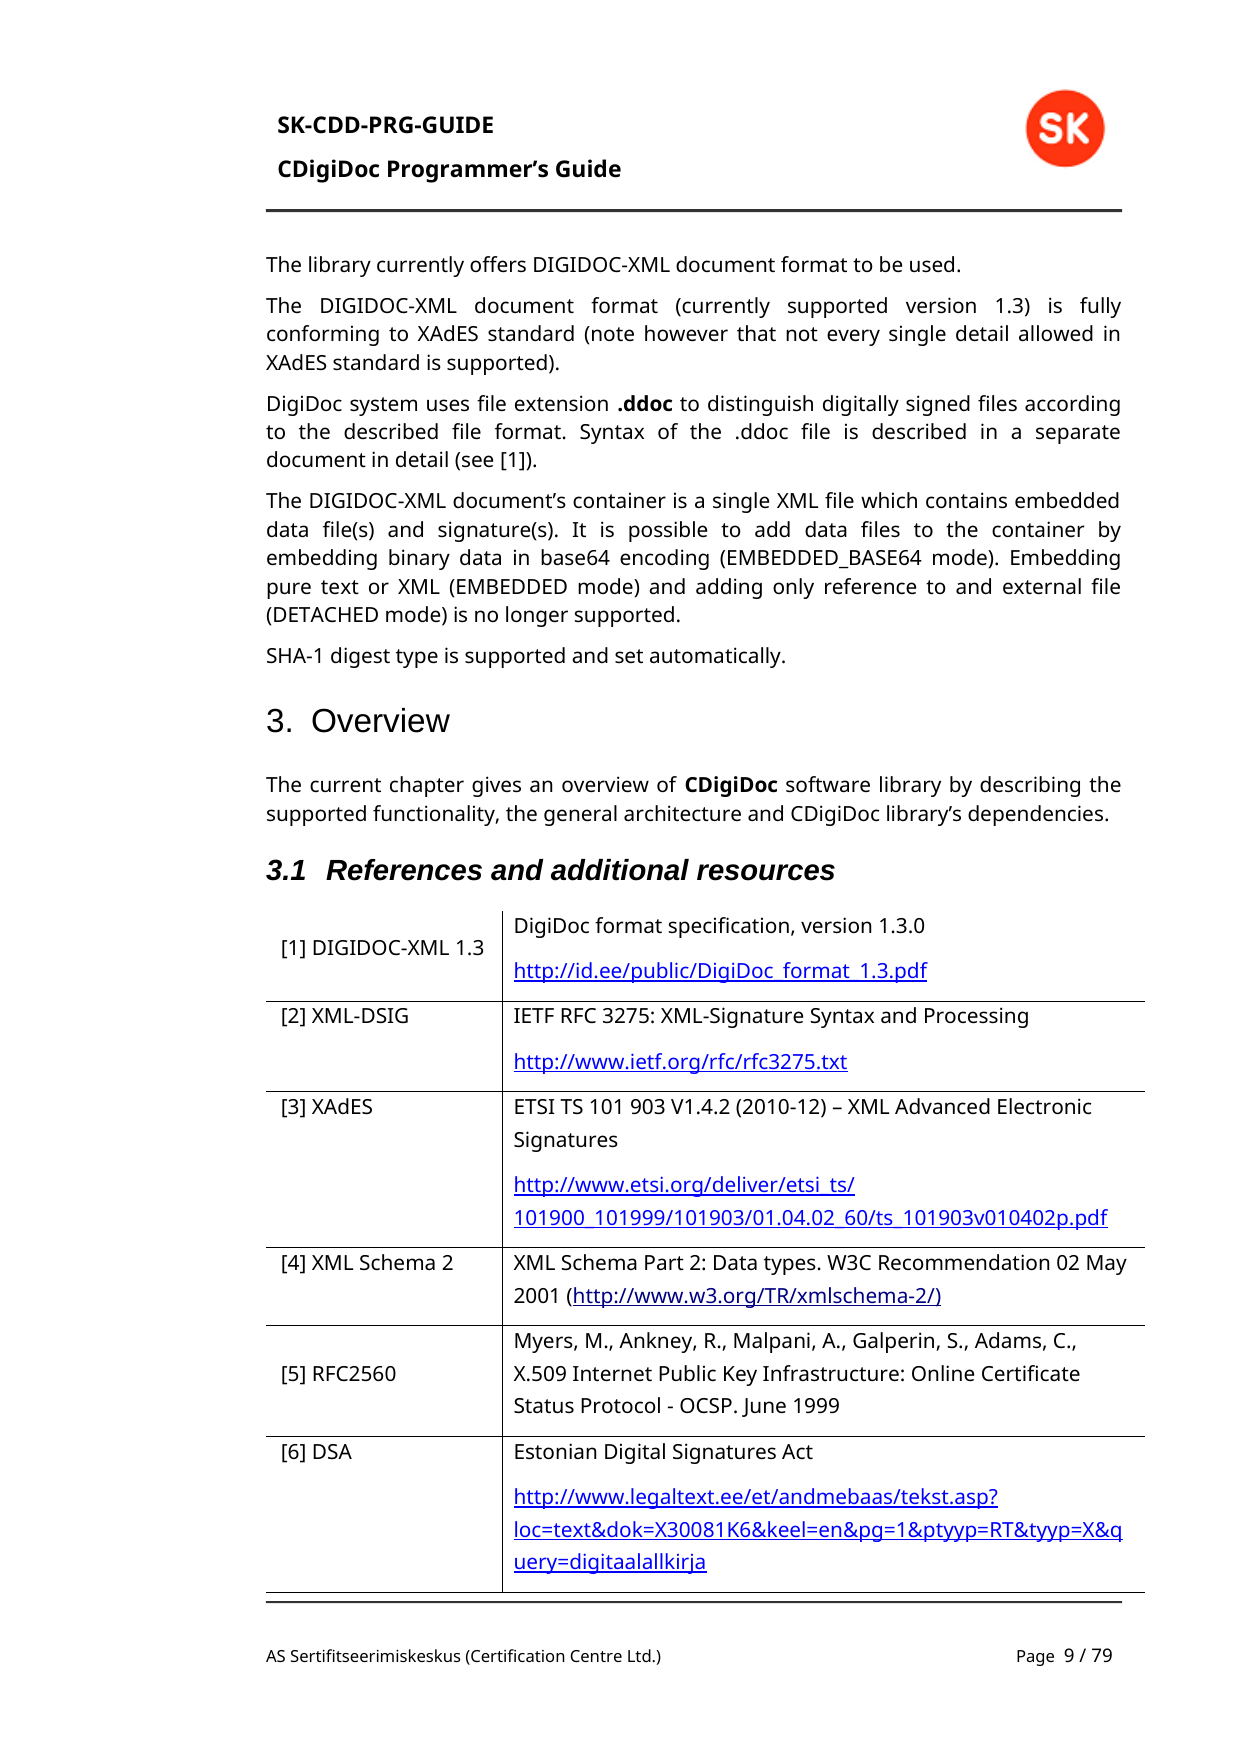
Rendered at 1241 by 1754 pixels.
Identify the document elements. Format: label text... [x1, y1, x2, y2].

table_cell XML Schema Part 2: Data types. W3C Recommendation 02 May 2001 (http://www.w3.org/TR/xmlschema-2/) [503, 1248, 1144, 1325]
table_cell DSA [266, 1437, 502, 1592]
table_cell XAdES [266, 1092, 502, 1247]
table_cell Myers, M., Ankney, R., Malpani, A., Galperin, S., Adams, C., X.509 Internet Public Key Infrastructure: Online Certificate Status Protocol - OCSP. June 1999 [503, 1326, 1144, 1436]
picture [1024, 88, 1110, 170]
table_cell XML-DSIG [266, 1002, 502, 1091]
text SHA-1 digest type is supported and set automatically. [266, 641, 1122, 670]
table_cell XML Schema 2 [266, 1248, 502, 1325]
table_header DIGIDOC-XML 1.3 [266, 911, 502, 1001]
subtitle References and additional resources [266, 852, 1122, 886]
table_cell ETSI TS 101 903 V1.4.2 (2010-12) – XML Advanced Electronic Signatures http://www.etsi.org/deliver/etsi_ts/101900_101999/101903/01.04.02_60/ts_101903v010402p.pdf [503, 1092, 1144, 1247]
text DigiDoc system uses file extension .ddoc to distinguish digitally signed files according to the described file format. Syntax of the .ddoc file is described in a separate document in detail (see [1]). [266, 389, 1122, 474]
text The current chapter gives an overview of CDigiDoc software library by describing the supported functionality, the general architecture and CDigiDoc library’s dependencies. [266, 771, 1122, 827]
subtitle Overview [266, 701, 1122, 739]
table_cell IETF RFC 3275: XML-Signature Syntax and Processing http://www.ietf.org/rfc/rfc3275.txt [503, 1002, 1144, 1091]
table_cell RFC2560 [266, 1326, 502, 1436]
table_cell Estonian Digital Signatures Act http://www.legaltext.ee/et/andmebaas/tekst.asp?loc=text&dok=X30081K6&keel=en&pg=1&ptyyp=RT&tyyp=X&query=digitaalallkirja [503, 1437, 1144, 1592]
text The DIGIDOC-XML document format (currently supported version 1.3) is fully conforming to XAdES standard (note however that not every single detail allowed in XAdES standard is supported). [266, 291, 1122, 376]
text The DIGIDOC-XML document’s container is a single XML file which contains embedded data file(s) and signature(s). It is possible to add data files to the container by embedding binary data in base64 encoding (EMBEDDED_BASE64 mode). Embedding pure text or XML (EMBEDDED mode) and adding only reference to and external file (DETACHED mode) is no longer supported. [266, 487, 1122, 629]
text The library currently offers DIGIDOC-XML document format to be used. [266, 250, 1122, 278]
table_header DigiDoc format specification, version 1.3.0 http://id.ee/public/DigiDoc_format_1.3.pdf [503, 911, 1144, 1001]
